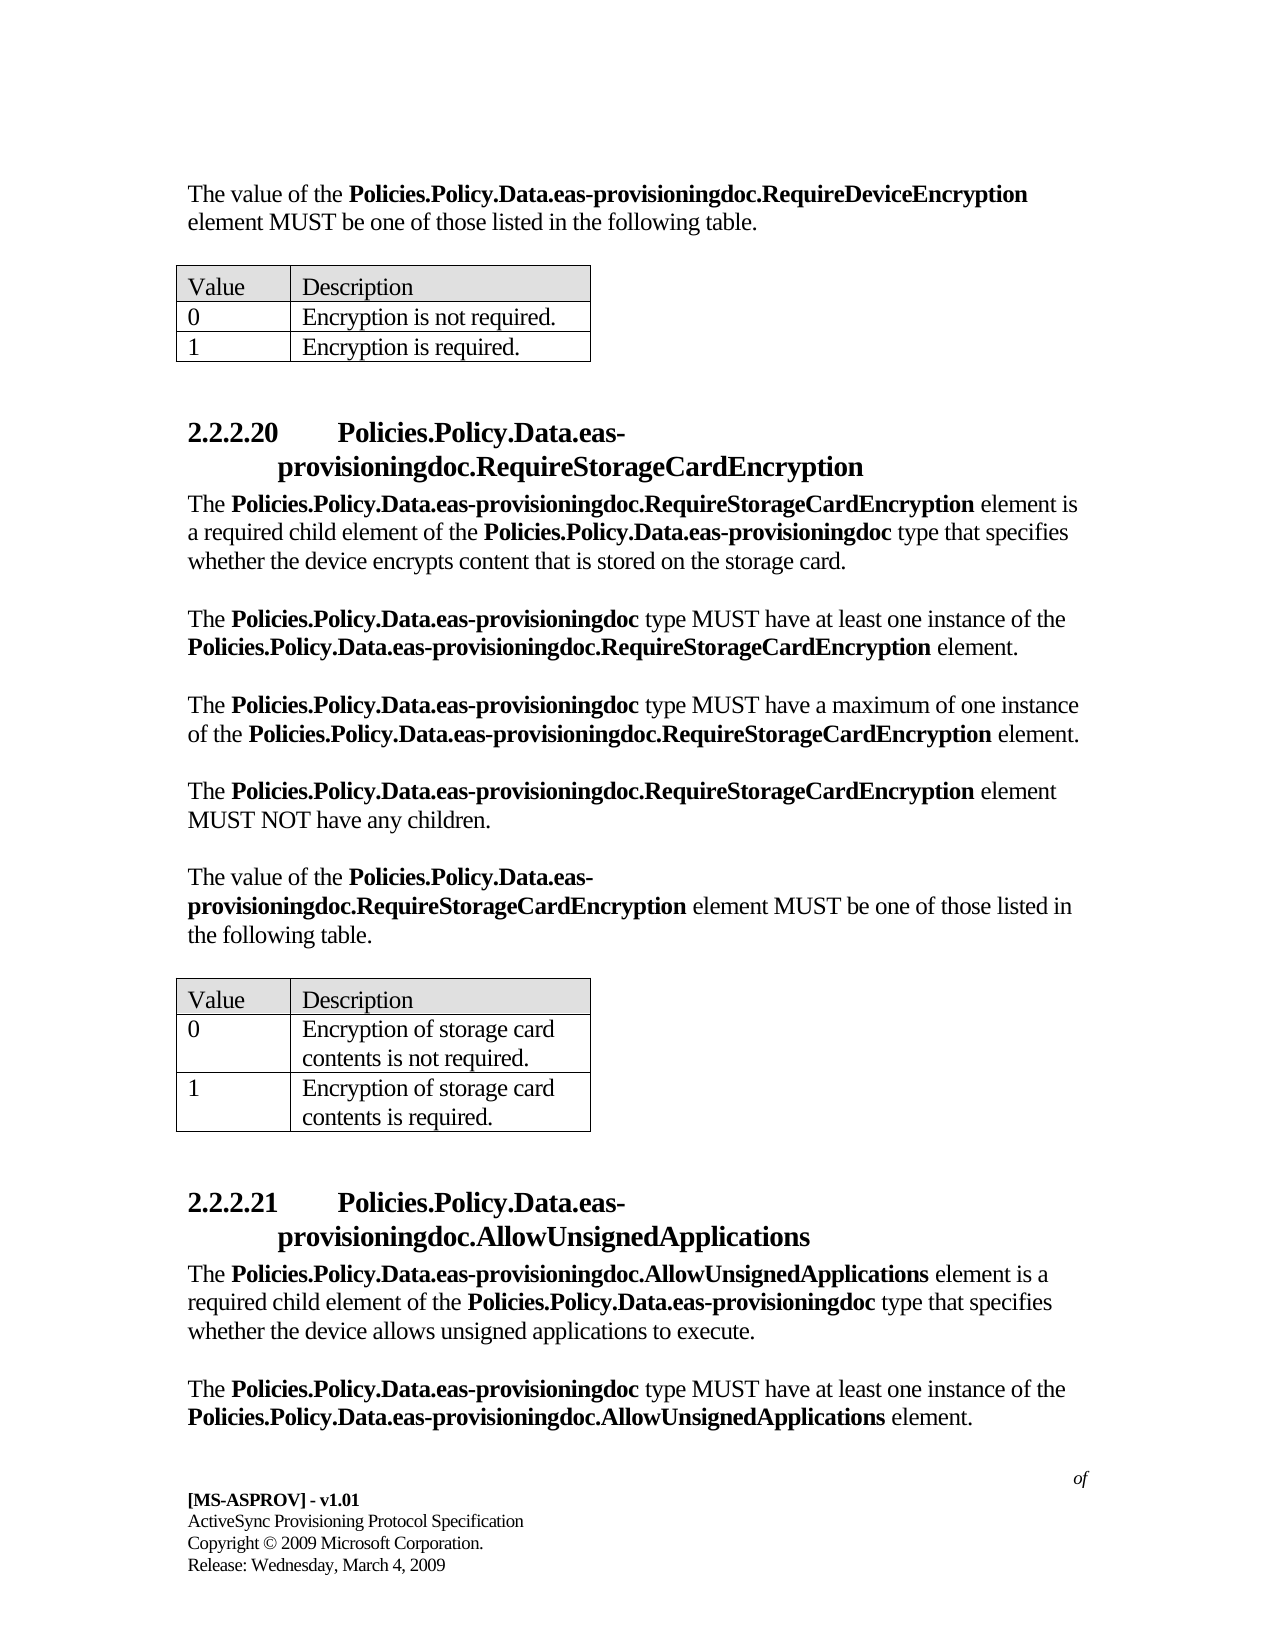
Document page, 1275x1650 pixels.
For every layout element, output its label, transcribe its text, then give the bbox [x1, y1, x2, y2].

table_cell Encryption of storage card contents is not required. [291, 1015, 590, 1072]
text The Policies.Policy.Data.eas-provisioningdoc type MUST have at least one instance of the Policies.Policy.Data.eas-provisioningdoc.RequireStorageCardEncryption element. [187, 604, 1087, 661]
table_header Value [177, 266, 290, 301]
text The Policies.Policy.Data.eas-provisioningdoc type MUST have a maximum of one instance of the Policies.Policy.Data.eas-provisioningdoc.RequireStorageCardEncryption element. [187, 690, 1087, 747]
subtitle Policies.Policy.Data.eas-provisioningdoc.RequireStorageCardEncryption [187, 415, 1087, 482]
table_cell Encryption is not required. [291, 302, 590, 331]
table_header Description [291, 266, 590, 301]
text The Policies.Policy.Data.eas-provisioningdoc.AllowUnsignedApplications element is a required child element of the Policies.Policy.Data.eas-provisioningdoc type that specifies whether the device allows unsigned applications to execute. [187, 1259, 1087, 1345]
text The value of the Policies.Policy.Data.eas-provisioningdoc.RequireDeviceEncryption element MUST be one of those listed in the following table. [187, 179, 1087, 236]
text The Policies.Policy.Data.eas-provisioningdoc type MUST have at least one instance of the Policies.Policy.Data.eas-provisioningdoc.AllowUnsignedApplications element. [187, 1374, 1087, 1431]
table_cell 1 [177, 332, 290, 361]
text The value of the Policies.Policy.Data.eas-provisioningdoc.RequireStorageCardEncryption element MUST be one of those listed in the following table. [187, 862, 1087, 949]
table_header Value [177, 979, 290, 1013]
text The Policies.Policy.Data.eas-provisioningdoc.RequireStorageCardEncryption element MUST NOT have any children. [187, 776, 1087, 834]
table_cell 1 [177, 1073, 290, 1131]
table_cell 0 [177, 302, 290, 331]
table_cell 0 [177, 1015, 290, 1072]
text The Policies.Policy.Data.eas-provisioningdoc.RequireStorageCardEncryption element is a required child element of the Policies.Policy.Data.eas-provisioningdoc type that specifies whether the device encrypts content that is stored on the storage card. [187, 489, 1087, 575]
subtitle Policies.Policy.Data.eas-provisioningdoc.AllowUnsignedApplications [187, 1185, 1087, 1252]
table_header Description [291, 979, 590, 1013]
table_cell Encryption of storage card contents is required. [291, 1073, 590, 1131]
table_cell Encryption is required. [291, 332, 590, 361]
